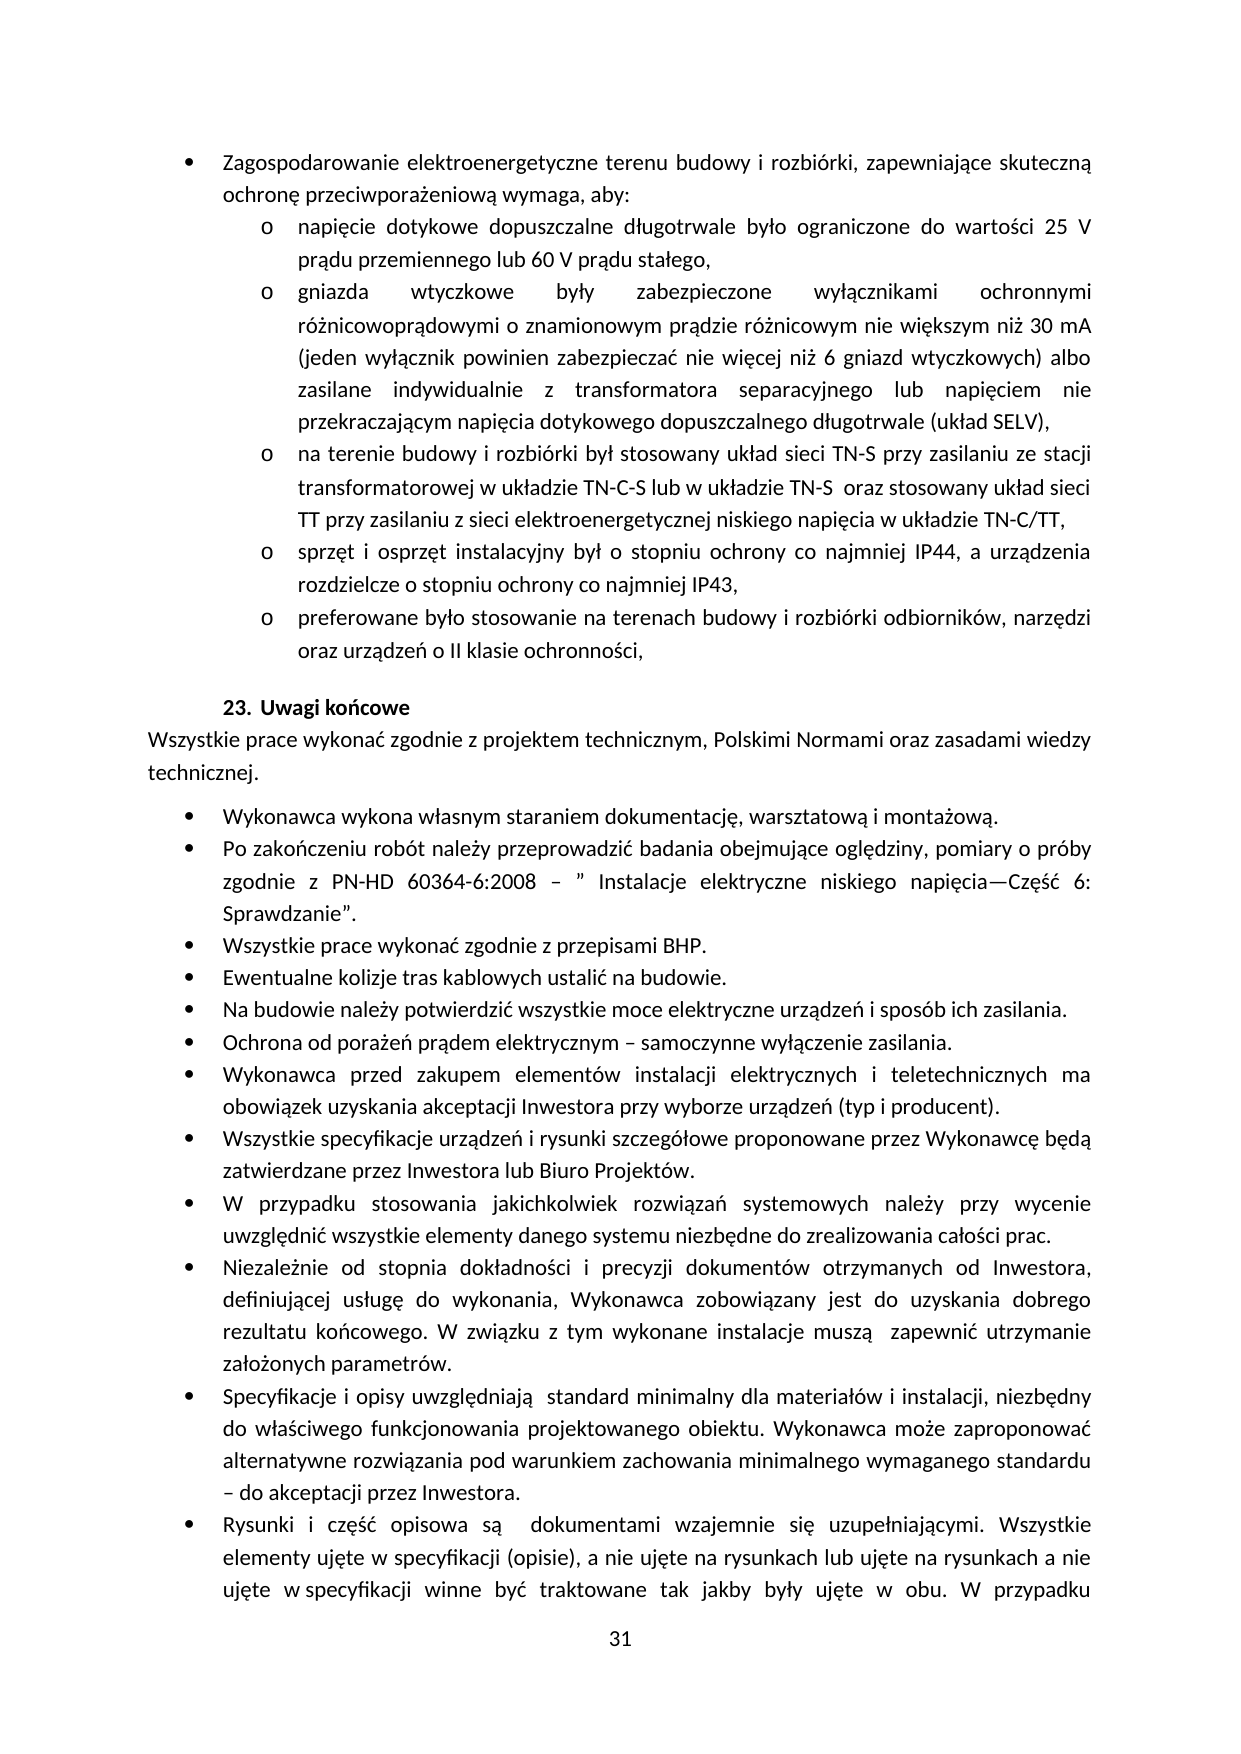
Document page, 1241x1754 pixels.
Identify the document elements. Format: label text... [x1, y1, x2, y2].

list Ewentualne kolizje tras kablowych ustalić na budowie. [185, 963, 1093, 991]
list Specyfikacje i opisy uwzględniają standard minimalny dla materiałów i instalacji, niezbędny do właściwego funkcjonowania projektowanego obiektu. Wykonawca może zaproponować alternatywne rozwiązania pod warunkiem zachowania minimalnego wymaganego standardu – do akceptacji przez Inwestora. [185, 1382, 1093, 1506]
list Po zakończeniu robót należy przeprowadzić badania obejmujące oględziny, pomiary o próby zgodnie z PN-HD 60364-6:2008 – ” Instalacje elektryczne niskiego napięcia—Część 6: Sprawdzanie”. [185, 834, 1093, 927]
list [185, 1511, 1093, 1603]
list W przypadku stosowania jakichkolwiek rozwiązań systemowych należy przy wycenie uwzględnić wszystkie elementy danego systemu niezbędne do zrealizowania całości prac. [185, 1189, 1093, 1249]
list napięcie dotykowe dopuszczalne długotrwale było ograniczone do wartości 25 V prądu przemiennego lub 60 V prądu stałego, [260, 212, 1093, 273]
subtitle Uwagi końcowe [223, 693, 1093, 721]
list Zagospodarowanie elektroenergetyczne terenu budowy i rozbiórki, zapewniające skuteczną ochronę przeciwporażeniową wymaga, aby: [185, 148, 1093, 208]
list preferowane było stosowanie na terenach budowy i rozbiórki odbiorników, narzędzi oraz urządzeń o II klasie ochronności, [260, 603, 1093, 664]
list Wszystkie specyfikacje urządzeń i rysunki szczegółowe proponowane przez Wykonawcę będą zatwierdzane przez Inwestora lub Biuro Projektów. [185, 1124, 1093, 1184]
text Wszystkie prace wykonać zgodnie z projektem technicznym, Polskimi Normami oraz zasadami wiedzy technicznej. [148, 726, 1093, 786]
list sprzęt i osprzęt instalacyjny był o stopniu ochrony co najmniej IP44, a urządzenia rozdzielcze o stopniu ochrony co najmniej IP43, [260, 537, 1093, 599]
list Wykonawca wykona własnym staraniem dokumentację, warsztatową i montażową. [185, 802, 1093, 830]
list na terenie budowy i rozbiórki był stosowany układ sieci TN-S przy zasilaniu ze stacji transformatorowej w układzie TN-C-S lub w układzie TN-S oraz stosowany układ sieci TT przy zasilaniu z sieci elektroenergetycznej niskiego napięcia w układzie TN-C/TT, [260, 439, 1093, 533]
list Na budowie należy potwierdzić wszystkie moce elektryczne urządzeń i sposób ich zasilania. [185, 996, 1093, 1023]
list gniazda wtyczkowe były zabezpieczone wyłącznikami ochronnymi różnicowoprądowymi o znamionowym prądzie różnicowym nie większym niż 30 mA (jeden wyłącznik powinien zabezpieczać nie więcej niż 6 gniazd wtyczkowych) albo zasilane indywidualnie z transformatora separacyjnego lub napięciem nie przekraczającym napięcia dotykowego dopuszczalnego długotrwale (układ SELV), [260, 277, 1093, 435]
list Ochrona od porażeń prądem elektrycznym – samoczynne wyłączenie zasilania. [185, 1028, 1093, 1056]
list Niezależnie od stopnia dokładności i precyzji dokumentów otrzymanych od Inwestora, definiującej usługę do wykonania, Wykonawca zobowiązany jest do uzyskania dobrego rezultatu końcowego. W związku z tym wykonane instalacje muszą zapewnić utrzymanie założonych parametrów. [185, 1253, 1093, 1378]
list Wykonawca przed zakupem elementów instalacji elektrycznych i teletechnicznych ma obowiązek uzyskania akceptacji Inwestora przy wyborze urządzeń (typ i producent). [185, 1060, 1093, 1120]
list Wszystkie prace wykonać zgodnie z przepisami BHP. [185, 931, 1093, 959]
